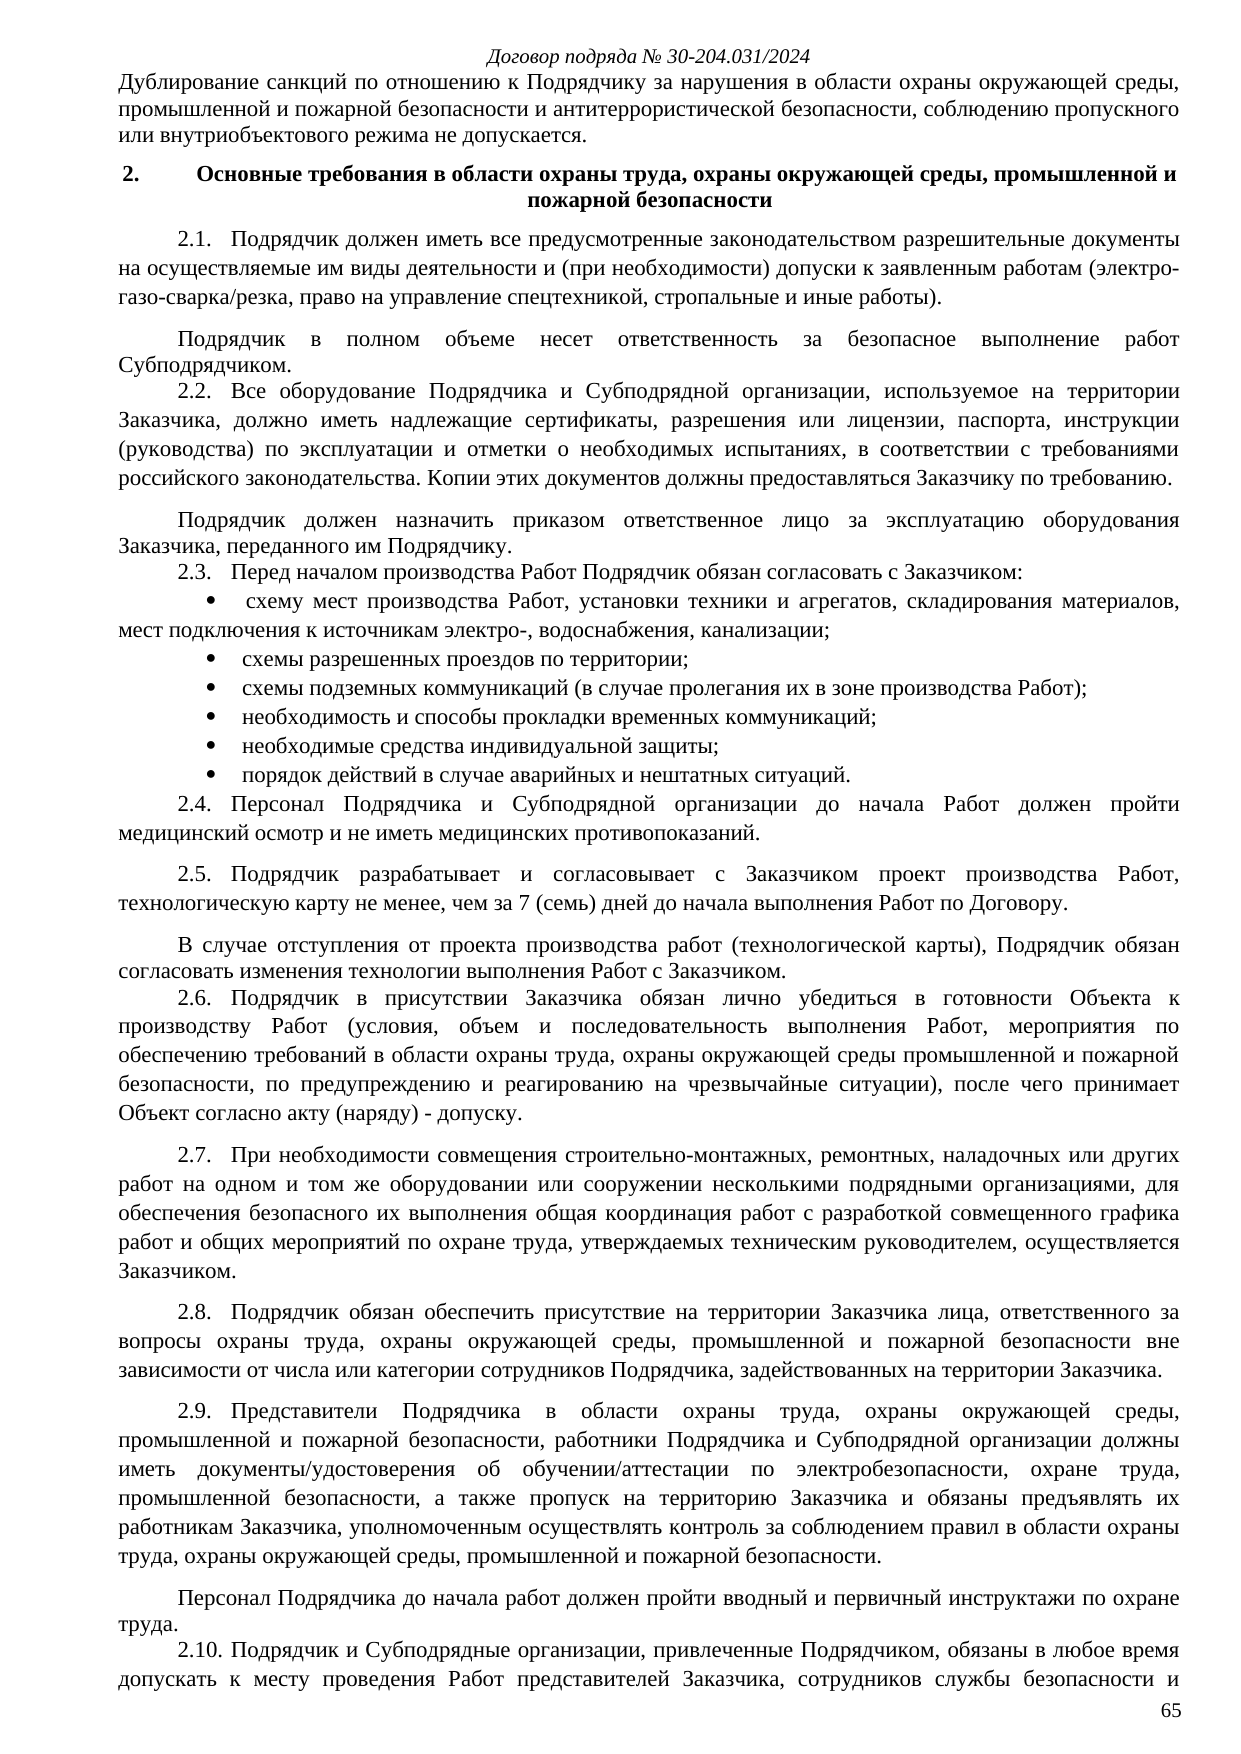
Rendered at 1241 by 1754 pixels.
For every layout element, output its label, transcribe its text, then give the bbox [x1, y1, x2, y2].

list Подрядчик обязан обеспечить присутствие на территории Заказчика лица, ответственного за вопросы охраны труда, охраны окружающей среды, промышленной и пожарной безопасности вне зависимости от числа или категории сотрудников Подрядчика, задействованных на территории Заказчика. [118, 1298, 1181, 1382]
list необходимость и способы прокладки временных коммуникаций; [118, 703, 1181, 729]
text Подрядчик в полном объеме несет ответственность за безопасное выполнение работ Субподрядчиком. [118, 324, 1181, 377]
list Подрядчик в присутствии Заказчика обязан лично убедиться в готовности Объекта к производству Работ (условия, объем и последовательность выполнения Работ, мероприятия по обеспечению требований в области охраны труда, охраны окружающей среды промышленной и пожарной безопасности, по предупреждению и реагированию на чрезвычайные ситуации), после чего принимает Объект согласно акту (наряду) - допуску. [118, 983, 1181, 1126]
list Основные требования в области охраны труда, охраны окружающей среды, промышленной и пожарной безопасности [118, 160, 1181, 213]
list схемы подземных коммуникаций (в случае пролегания их в зоне производства Работ); [118, 674, 1181, 701]
list схемы разрешенных проездов по территории; [118, 645, 1181, 672]
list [118, 1636, 1181, 1692]
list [118, 68, 1181, 147]
list порядок действий в случае аварийных и нештатных ситуаций. [118, 761, 1181, 787]
list Перед началом производства Работ Подрядчик обязан согласовать с Заказчиком: [118, 558, 1181, 585]
text Персонал Подрядчика до начала работ должен пройти вводный и первичный инструктажи по охране труда. [118, 1584, 1181, 1636]
list Все оборудование Подрядчика и Субподрядной организации, используемое на территории Заказчика, должно иметь надлежащие сертификаты, разрешения или лицензии, паспорта, инструкции (руководства) по эксплуатации и отметки о необходимых испытаниях, в соответствии с требованиями российского законодательства. Копии этих документов должны предоставляться Заказчику по требованию. [118, 377, 1181, 491]
list Подрядчик разрабатывает и согласовывает с Заказчиком проект производства Работ, технологическую карту не менее, чем за 7 (семь) дней до начала выполнения Работ по Договору. [118, 860, 1181, 916]
list схему мест производства Работ, установки техники и агрегатов, складирования материалов, мест подключения к источникам электро-, водоснабжения, канализации; [118, 587, 1181, 643]
list Представители Подрядчика в области охраны труда, охраны окружающей среды, промышленной и пожарной безопасности, работники Подрядчика и Субподрядной организации должны иметь документы/удостоверения об обучении/аттестации по электробезопасности, охране труда, промышленной безопасности, а также пропуск на территорию Заказчика и обязаны предъявлять их работникам Заказчика, уполномоченным осуществлять контроль за соблюдением правил в области охраны труда, охраны окружающей среды, промышленной и пожарной безопасности. [118, 1397, 1181, 1569]
list необходимые средства индивидуальной защиты; [118, 732, 1181, 758]
text Подрядчик должен назначить приказом ответственное лицо за эксплуатацию оборудования Заказчика, переданного им Подрядчику. [118, 506, 1181, 558]
text В случае отступления от проекта производства работ (технологической карты), Подрядчик обязан согласовать изменения технологии выполнения Работ с Заказчиком. [118, 931, 1181, 983]
list Подрядчик должен иметь все предусмотренные законодательством разрешительные документы на осуществляемые им виды деятельности и (при необходимости) допуски к заявленным работам (электро-газо-сварка/резка, право на управление спецтехникой, стропальные и иные работы). [118, 225, 1181, 309]
list Персонал Подрядчика и Субподрядной организации до начала Работ должен пройти медицинский осмотр и не иметь медицинских противопоказаний. [118, 790, 1181, 845]
list При необходимости совмещения строительно-монтажных, ремонтных, наладочных или других работ на одном и том же оборудовании или сооружении несколькими подрядными организациями, для обеспечения безопасного их выполнения общая координация работ с разработкой совмещенного графика работ и общих мероприятий по охране труда, утверждаемых техническим руководителем, осуществляется Заказчиком. [118, 1141, 1181, 1283]
